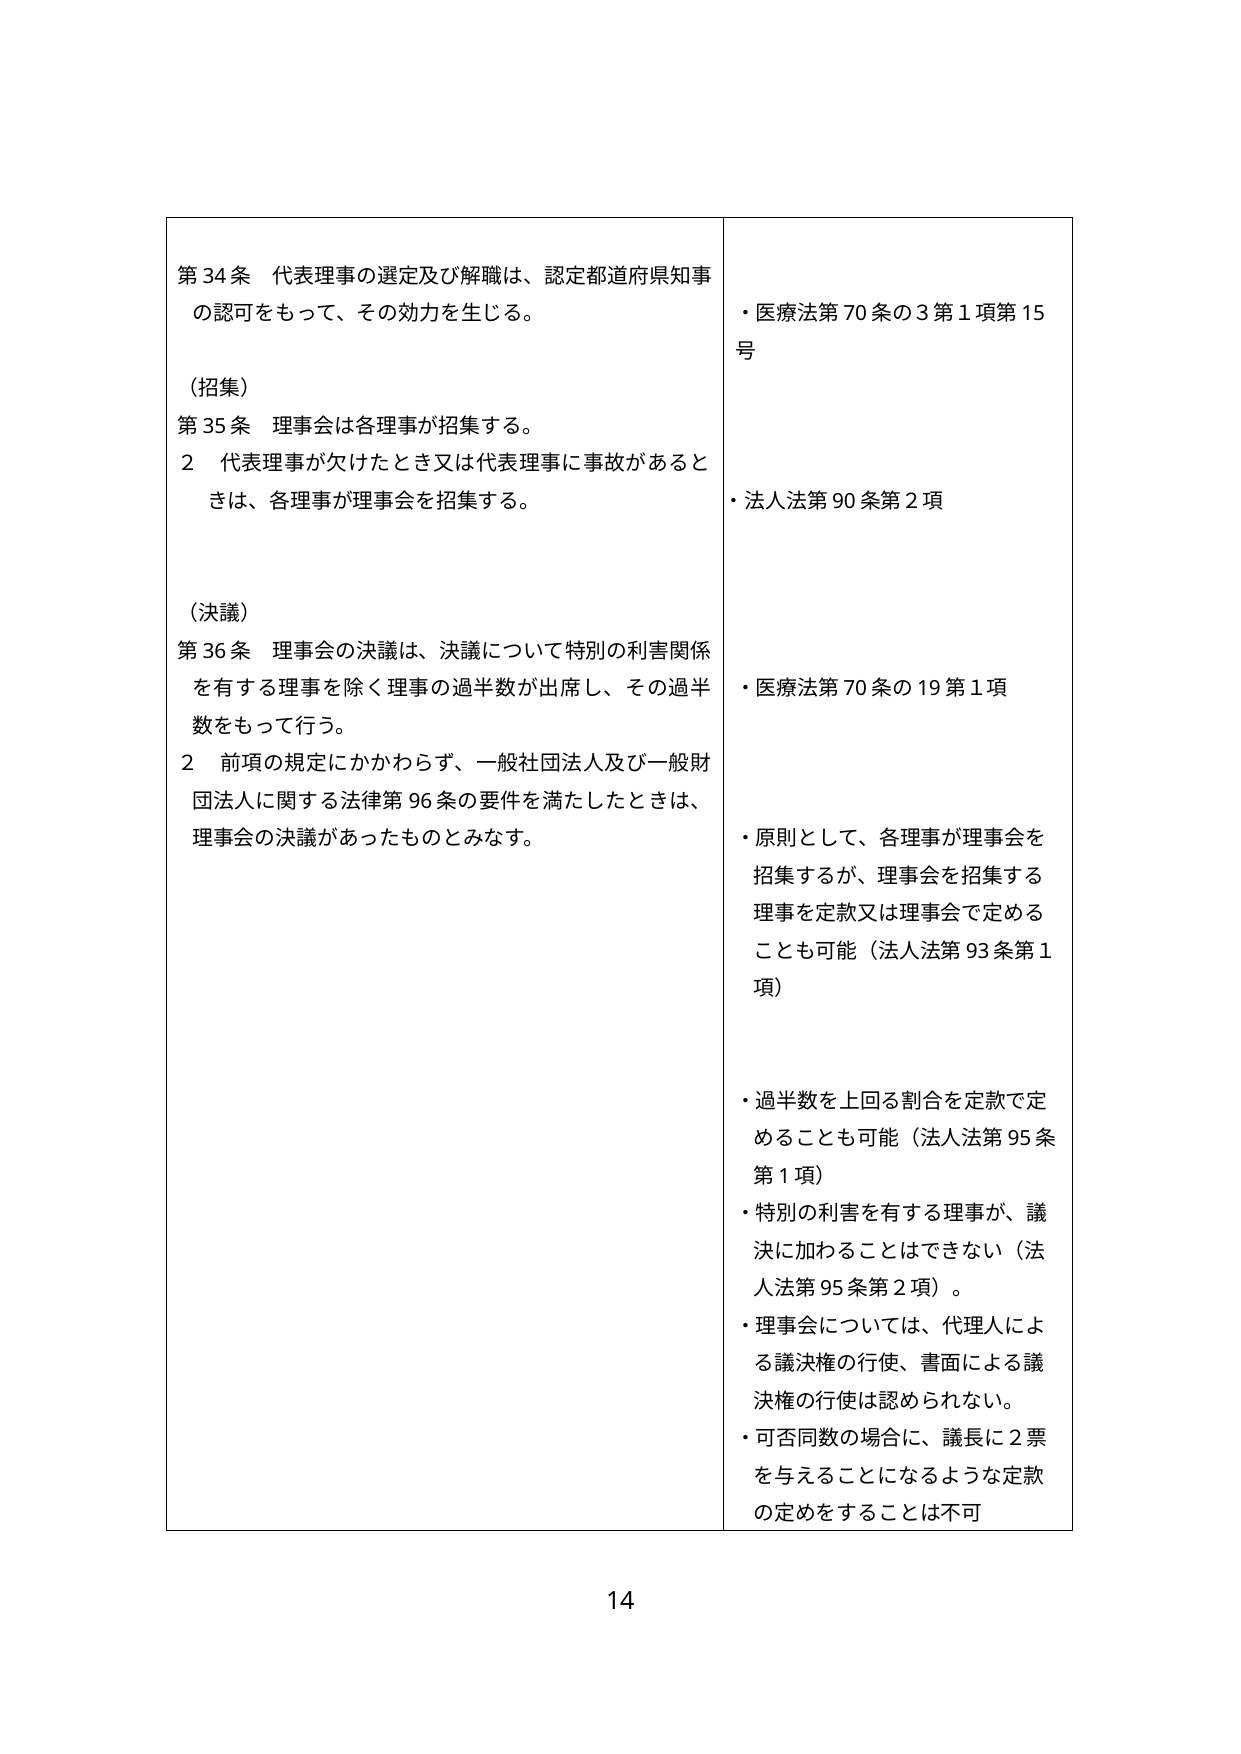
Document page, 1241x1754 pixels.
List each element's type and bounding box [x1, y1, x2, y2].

table_cell [167, 218, 723, 1530]
table_cell [724, 218, 1072, 1530]
